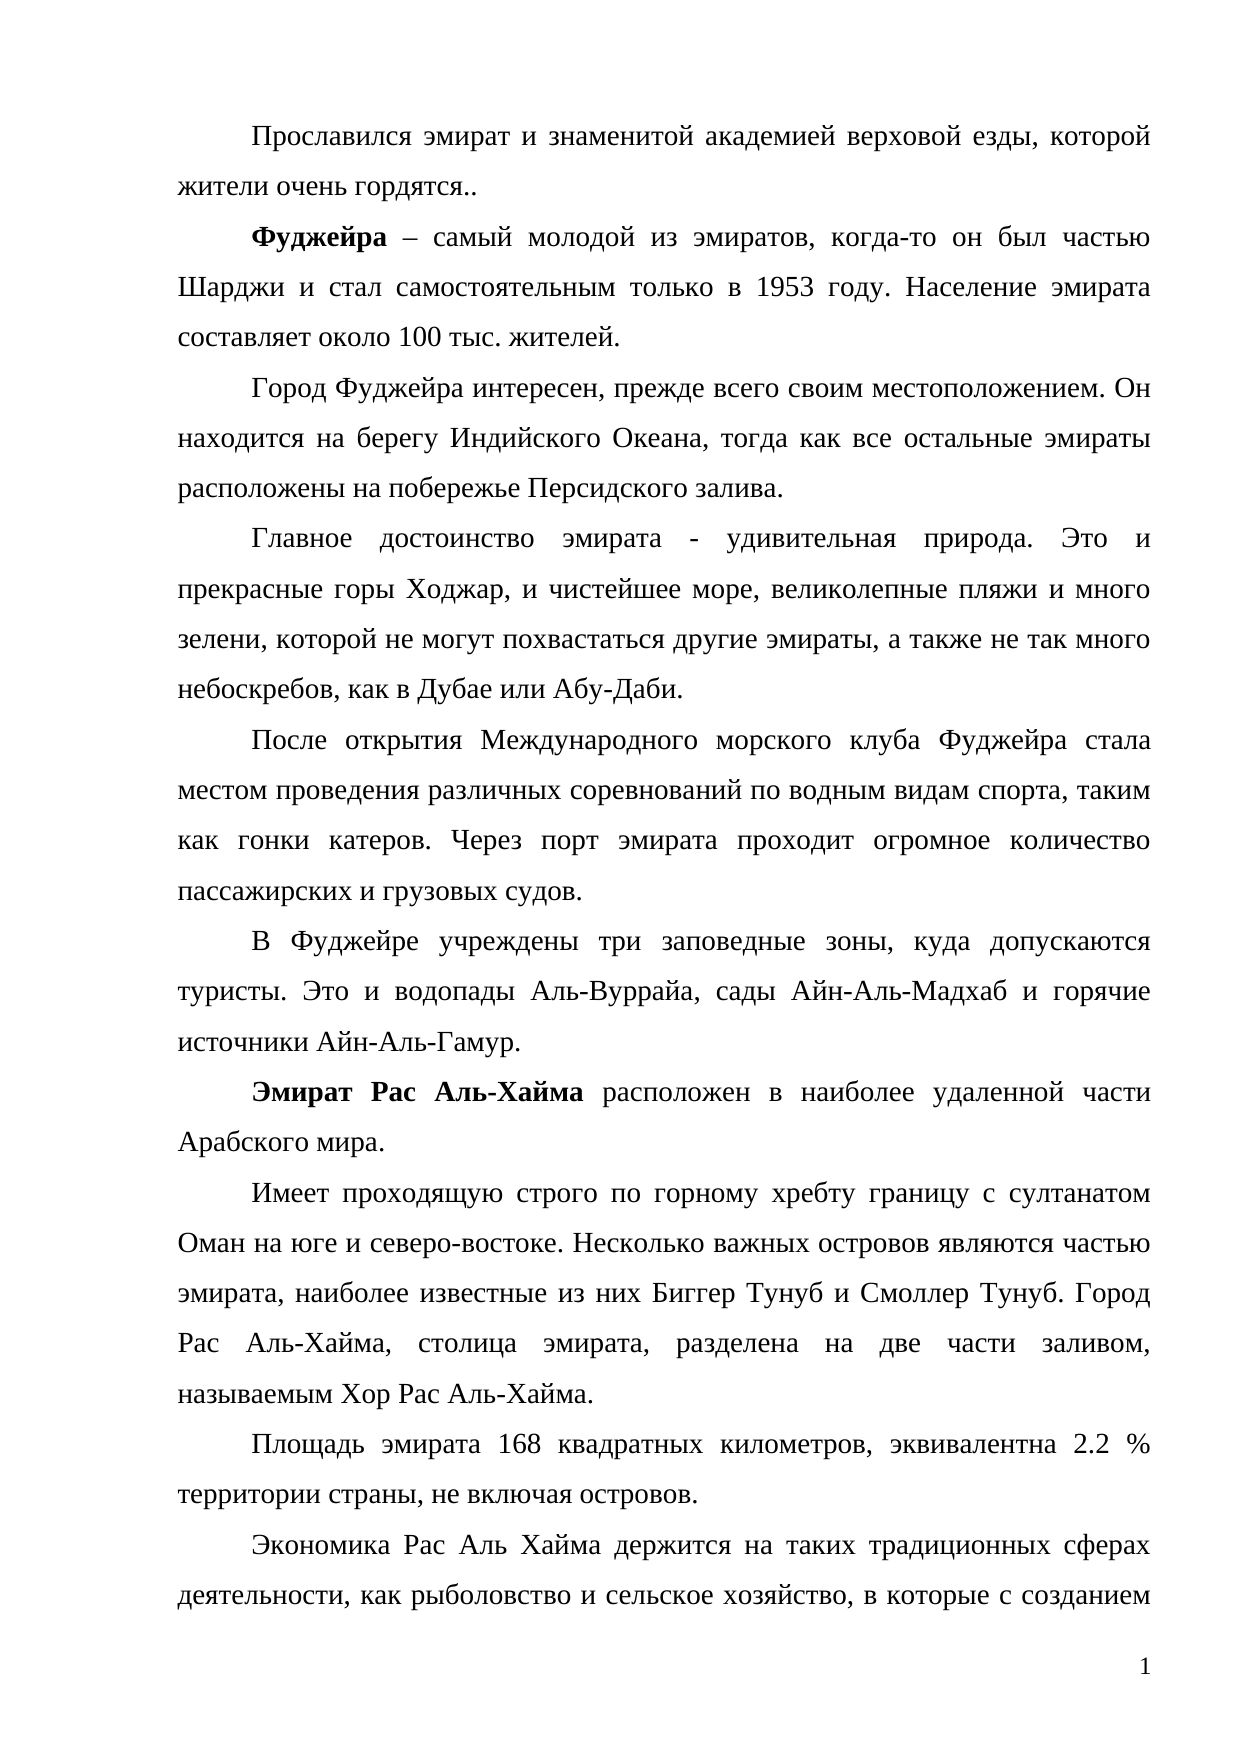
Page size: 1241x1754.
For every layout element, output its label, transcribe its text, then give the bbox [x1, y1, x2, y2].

text Город Фуджейра интересен, прежде всего своим местоположением. Он находится на берегу Индийского Океана, тогда как все остальные эмираты расположены на побережье Персидского залива. [177, 370, 1152, 504]
text Главное достоинство эмирата - удивительная природа. Это и прекрасные горы Ходжар, и чистейшее море, великолепные пляжи и много зелени, которой не могут похвастаться другие эмираты, а также не так много небоскребов, как в Дубае или Абу-Даби. [177, 521, 1152, 705]
text Имеет проходящую строго по горному хребту границу с султанатом Оман на юге и северо-востоке. Несколько важных островов являются частью эмирата, наиболее известные из них Биггер Тунуб и Смоллер Тунуб. Город Рас Аль-Хайма, столица эмирата, разделена на две части заливом, называемым Хор Рас Аль-Хайма. [177, 1175, 1152, 1409]
text После открытия Международного морского клуба Фуджейра стала местом проведения различных соревнований по водным видам спорта, таким как гонки катеров. Через порт эмирата проходит огромное количество пассажирских и грузовых судов. [177, 722, 1152, 906]
text Фуджейра – самый молодой из эмиратов, когда-то он был частью Шарджи и стал самостоятельным только в 1953 году. Население эмирата составляет около 100 тыс. жителей. [177, 219, 1152, 353]
text Площадь эмирата 168 квадратных километров, эквивалентна 2.2 % территории страны, не включая островов. [177, 1426, 1152, 1510]
text В Фуджейре учреждены три заповедные зоны, куда допускаются туристы. Это и водопады Аль-Вуррайа, сады Айн-Аль-Мадхаб и горячие источники Айн-Аль-Гамур. [177, 923, 1152, 1057]
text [177, 1527, 1152, 1611]
text Прославился эмират и знаменитой академией верховой езды, которой жители очень гордятся.. [177, 118, 1152, 202]
text Эмират Рас Аль-Хайма расположен в наиболее удаленной части Арабского мира. [177, 1074, 1152, 1158]
